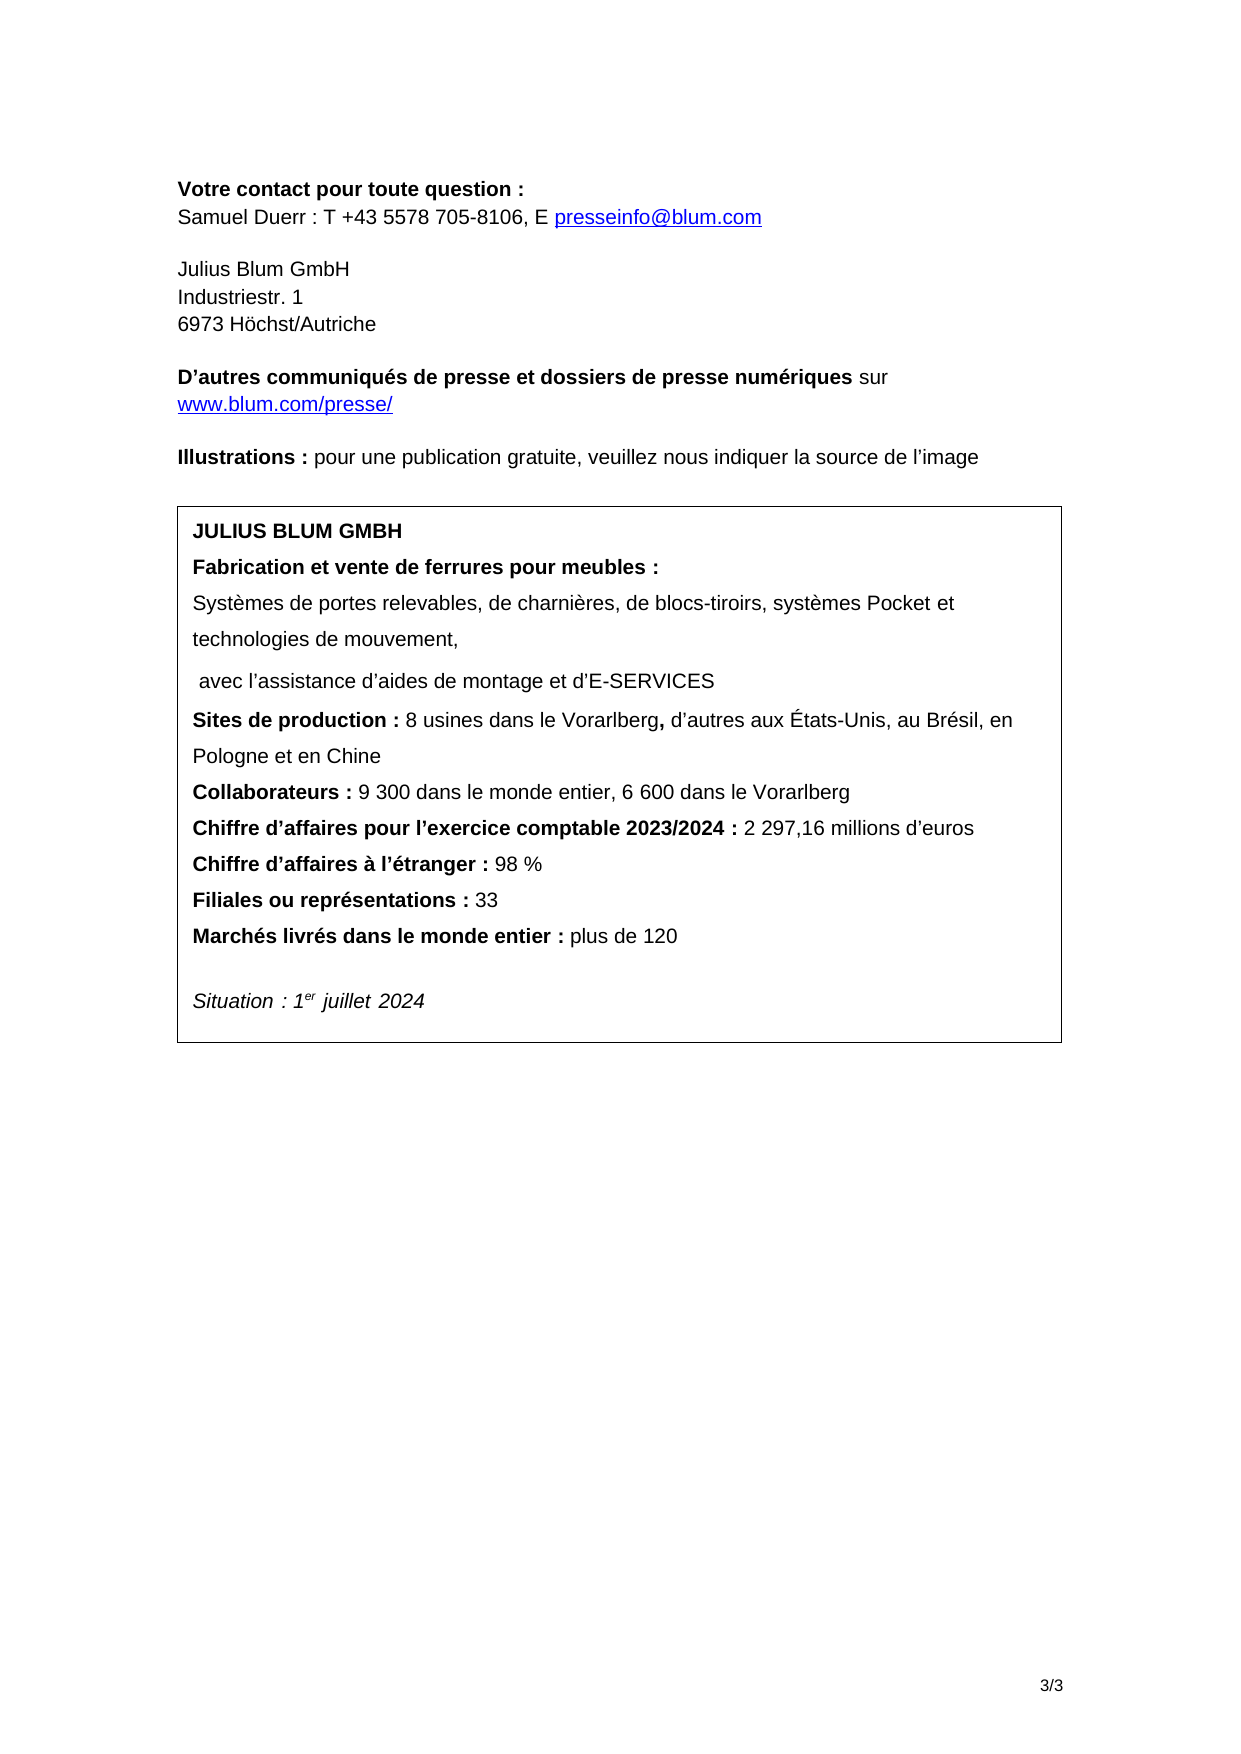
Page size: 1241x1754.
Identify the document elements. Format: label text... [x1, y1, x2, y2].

text D’autres communiqués de presse et dossiers de presse numériques sur www.blum.com/presse/ [177, 365, 1063, 416]
table_header JULIUS BLUM GMBH Fabrication et vente de ferrures pour meubles : Systèmes de portes relevables, de charnières, de blocs-tiroirs, systèmes Pocket et technologies de mouvement, avec l’assistance d’aides de montage et d’E-SERVICES Sites de production : 8 usines dans le Vorarlberg, d’autres aux États-Unis, au Brésil, en Pologne et en Chine Collaborateurs : 9 300 dans le monde entier, 6 600 dans le Vorarlberg Chiffre d’affaires pour l’exercice comptable 2023/2024 : 2 297,16 millions d’euros Chiffre d’affaires à l’étranger : 98 % Filiales ou représentations : 33 Marchés livrés dans le monde entier : plus de 120 Situation : 1er juillet 2024 [178, 507, 1061, 1042]
text Votre contact pour toute question : Samuel Duerr : T +43 5578 705-8106, E presseinfo@blum.com [177, 177, 1063, 229]
text Julius Blum GmbH Industriestr. 1 6973 Höchst/Autriche [177, 257, 1063, 336]
text Illustrations : pour une publication gratuite, veuillez nous indiquer la source de l’image [177, 445, 1063, 469]
